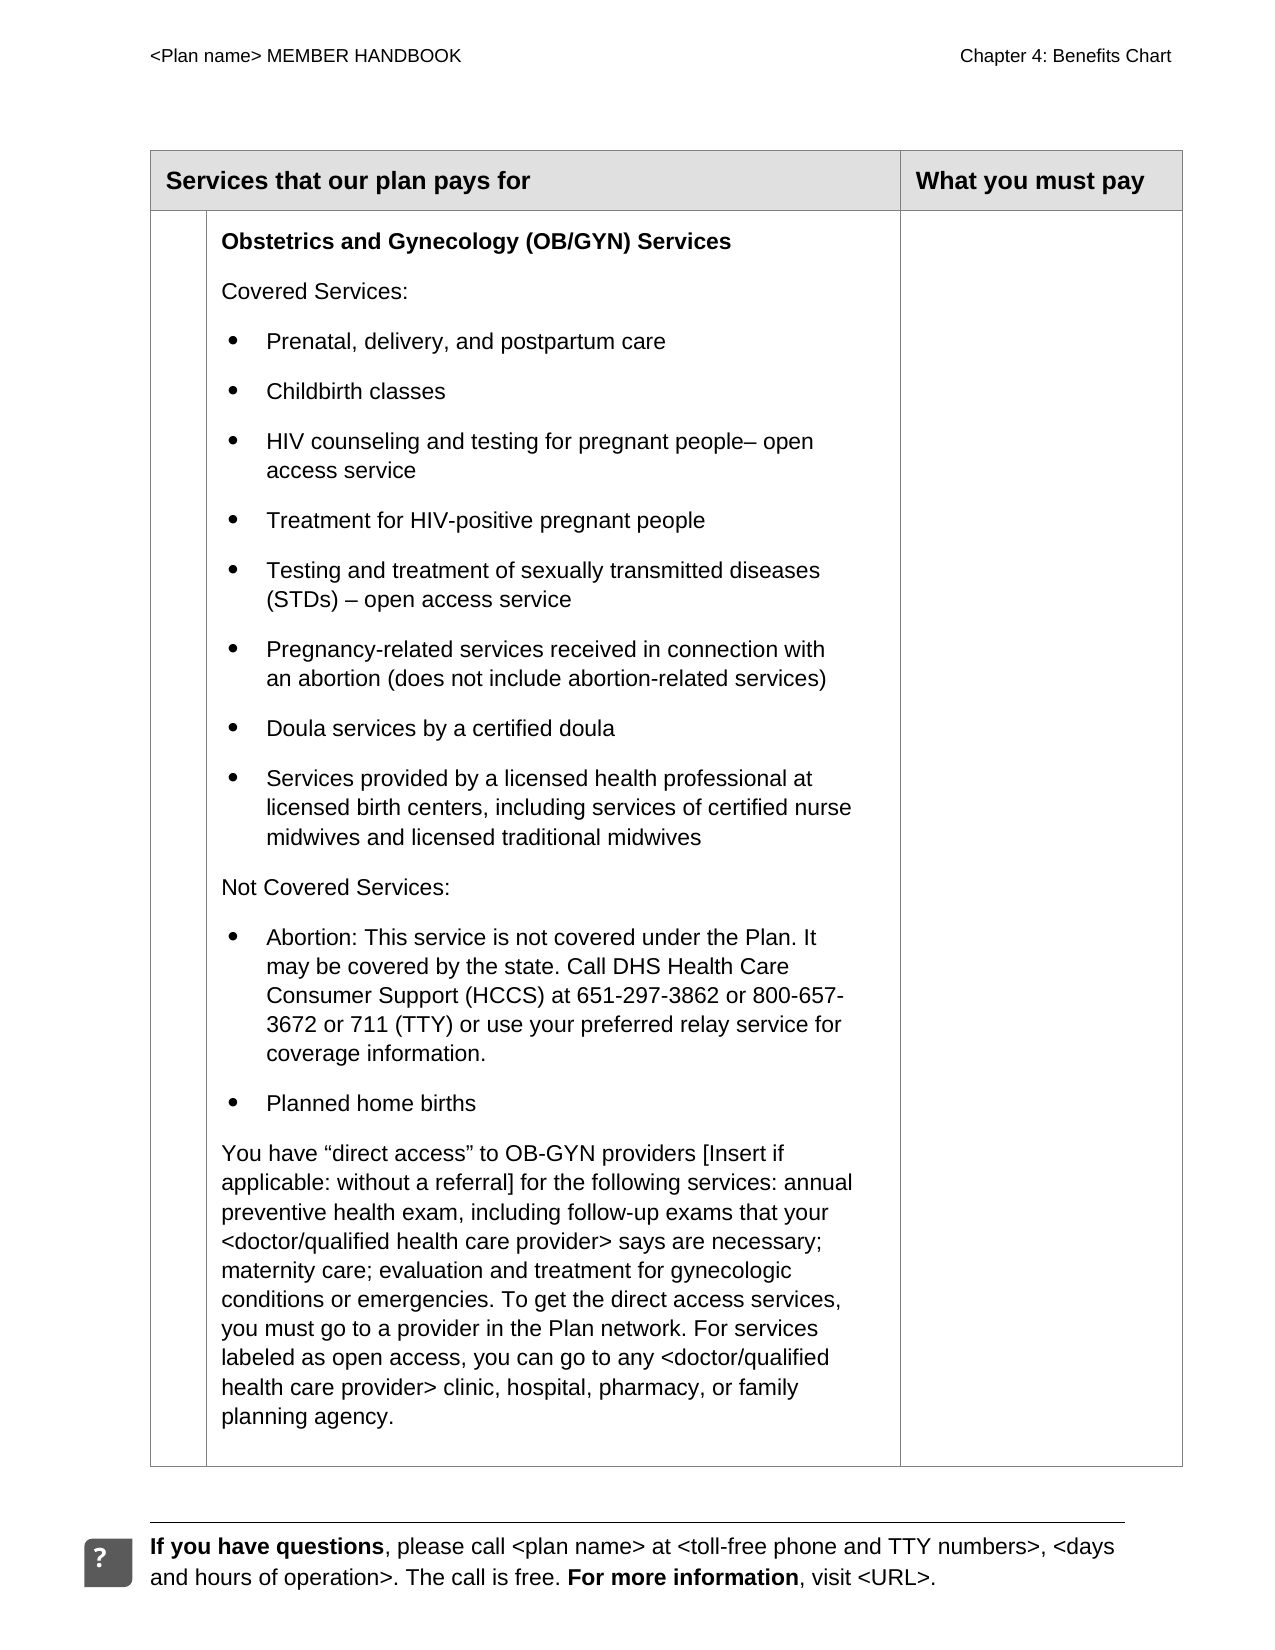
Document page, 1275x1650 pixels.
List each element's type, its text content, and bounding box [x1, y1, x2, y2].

table_cell [151, 211, 206, 1466]
table_header What you must pay [901, 151, 1182, 210]
table_cell [901, 211, 1182, 1466]
table_cell Obstetrics and Gynecology (OB/GYN) Services Covered Services: Prenatal, delivery, and postpartum care Childbirth classes HIV counseling and testing for pregnant people– open access service Treatment for HIV-positive pregnant people Testing and treatment of sexually transmitted diseases (STDs) – open access service Pregnancy-related services received in connection with an abortion (does not include abortion-related services) Doula services by a certified doula Services provided by a licensed health professional at licensed birth centers, including services of certified nurse midwives and licensed traditional midwives Not Covered Services: Abortion: This service is not covered under the Plan. It may be covered by the state. Call DHS Health Care Consumer Support (HCCS) at 651-297-3862 or 800-657-3672 or 711 (TTY) or use your preferred relay service for coverage information. Planned home births You have “direct access” to OB-GYN providers [Insert if applicable: without a referral] for the following services: annual preventive health exam, including follow-up exams that your <doctor/qualified health care provider> says are necessary; maternity care; evaluation and treatment for gynecologic conditions or emergencies. To get the direct access services, you must go to a provider in the Plan network. For services labeled as open access, you can go to any <doctor/qualified health care provider> clinic, hospital, pharmacy, or family planning agency. [207, 211, 900, 1466]
table_header Services that our plan pays for [151, 151, 900, 210]
